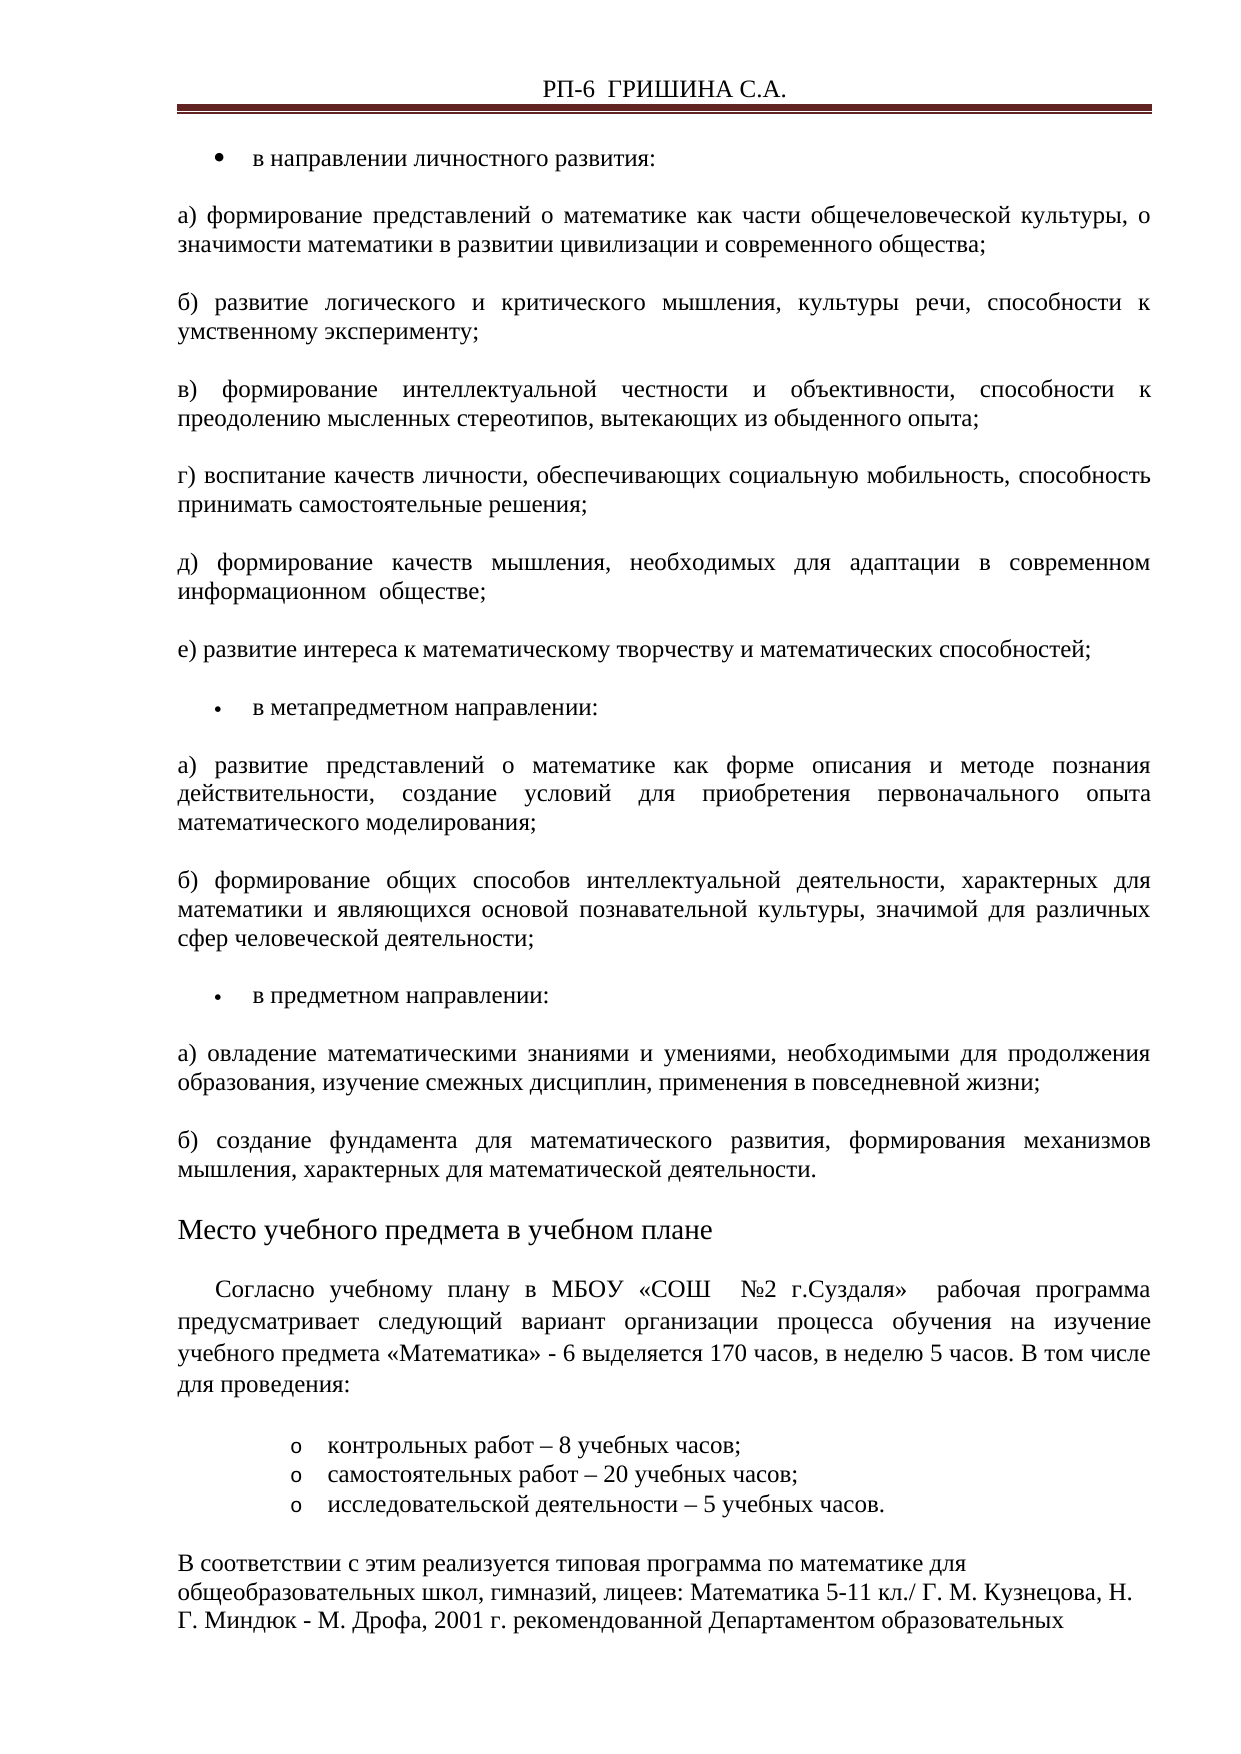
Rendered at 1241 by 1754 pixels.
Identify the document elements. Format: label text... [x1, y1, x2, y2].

text Согласно учебному плану в МБОУ «СОШ №2 г.Суздаля» рабочая программа предусматривает следующий вариант организации процесса обучения на изучение учебного предмета «Математика» - 6 выделяется 170 часов, в неделю 5 часов. В том числе для проведения: [177, 1274, 1152, 1398]
text в) формирование интеллектуальной честности и объективности, способности к преодолению мысленных стереотипов, вытекающих из обыденного опыта; [177, 374, 1152, 431]
text г) воспитание качеств личности, обеспечивающих социальную мобильность, способность принимать самостоятельные решения; [177, 461, 1152, 518]
text б) формирование общих способов интеллектуальной деятельности, характерных для математики и являющихся основой познавательной культуры, значимой для различных сфер человеческой деятельности; [177, 865, 1152, 951]
list контрольных работ – 8 учебных часов; [290, 1430, 1152, 1459]
text б) развитие логического и критического мышления, культуры речи, способности к умственному эксперименту; [177, 287, 1152, 345]
text а) развитие представлений о математике как форме описания и методе познания действительности, создание условий для приобретения первоначального опыта математического моделирования; [177, 750, 1152, 836]
text е) развитие интереса к математическому творчеству и математических способностей; [177, 634, 1152, 663]
list в метапредметном направлении: [215, 692, 1152, 721]
text а) формирование представлений о математике как части общечеловеческой культуры, о значимости математики в развитии цивилизации и современного общества; [177, 201, 1152, 258]
list самостоятельных работ – 20 учебных часов; [290, 1459, 1152, 1489]
list в направлении личностного развития: [215, 143, 1152, 171]
list в предметном направлении: [215, 981, 1152, 1009]
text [177, 1548, 1152, 1634]
text д) формирование качеств мышления, необходимых для адаптации в современном информационном обществе; [177, 547, 1152, 605]
list исследовательской деятельности – 5 учебных часов. [290, 1489, 1152, 1519]
text а) овладение математическими знаниями и умениями, необходимыми для продолжения образования, изучение смежных дисциплин, применения в повседневной жизни; [177, 1038, 1152, 1096]
text Место учебного предмета в учебном плане [177, 1212, 1152, 1245]
text б) создание фундамента для математического развития, формирования механизмов мышления, характерных для математической деятельности. [177, 1125, 1152, 1183]
